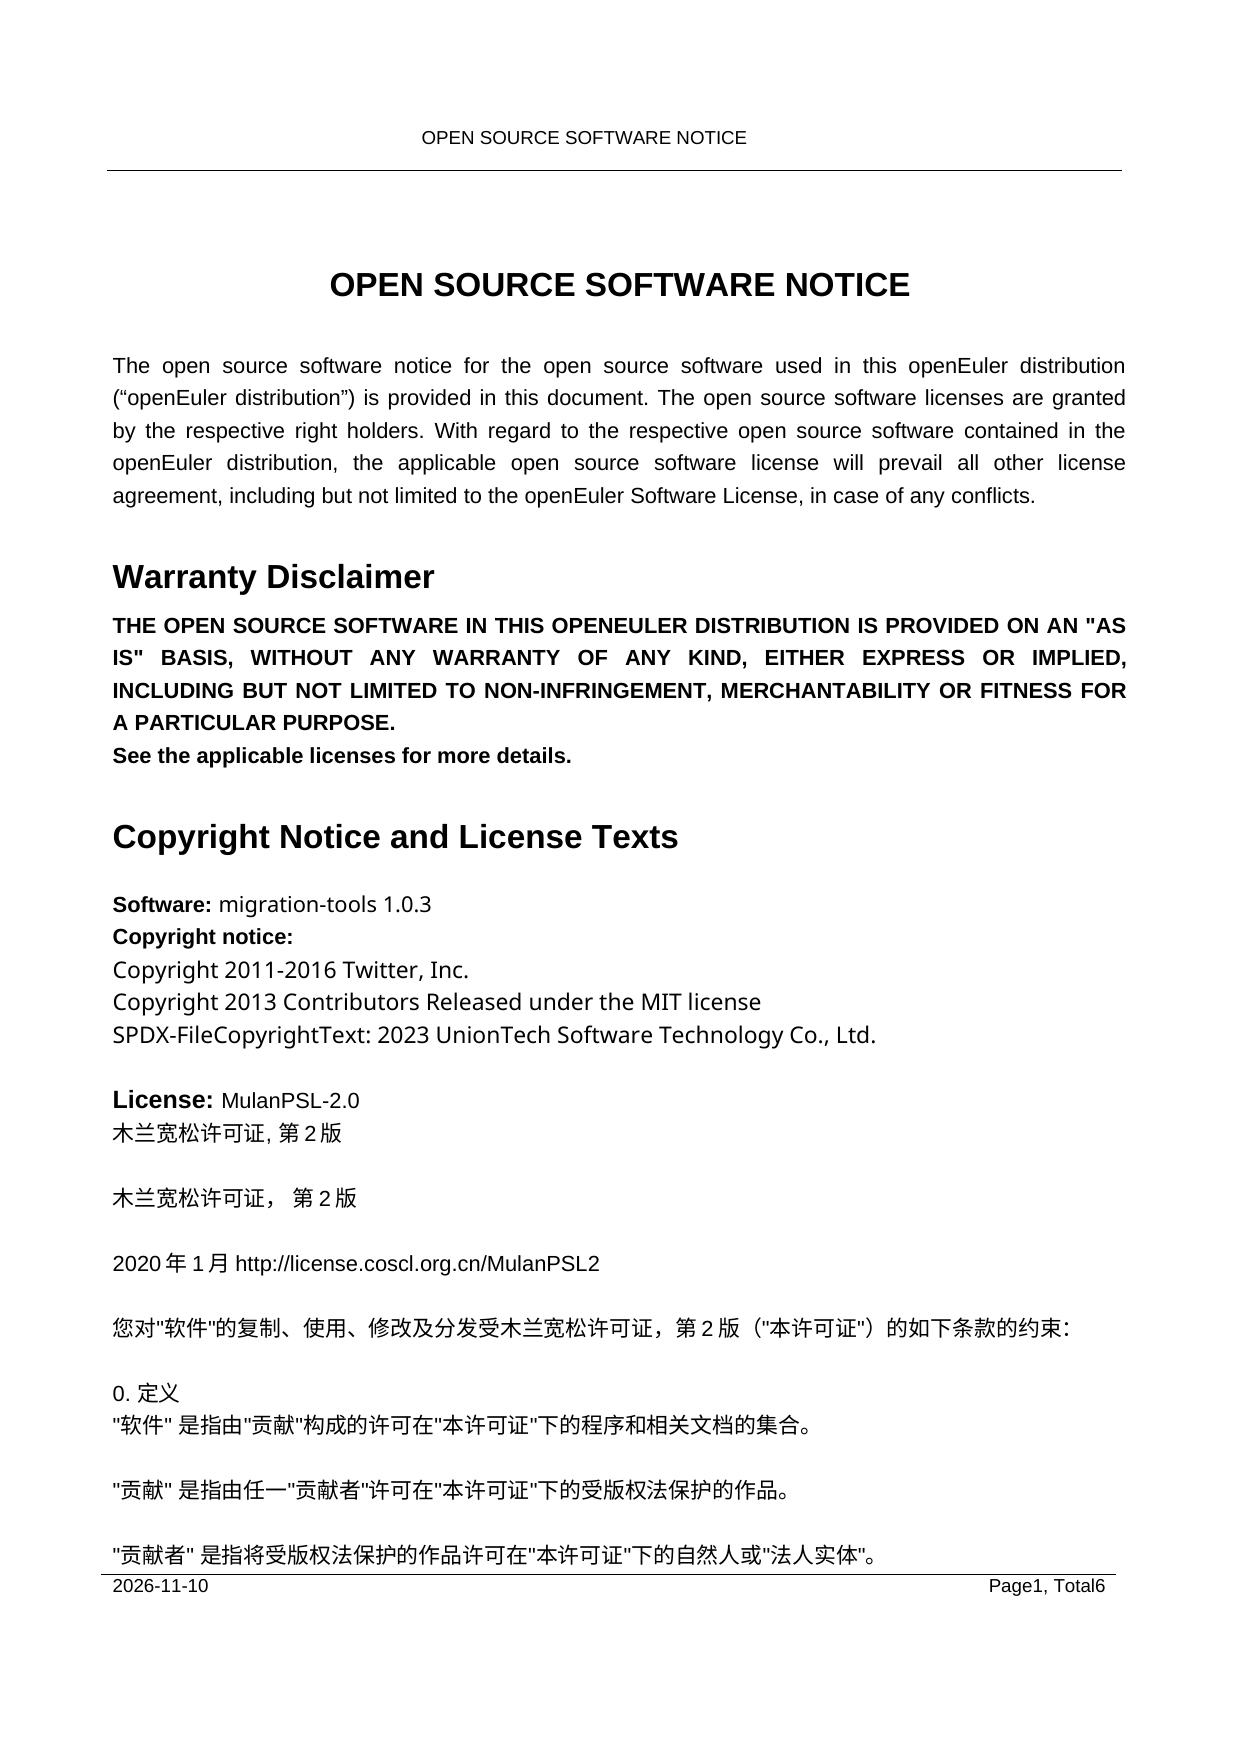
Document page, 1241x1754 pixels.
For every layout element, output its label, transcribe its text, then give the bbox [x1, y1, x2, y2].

text 木兰宽松许可证， 第2版 [112, 1181, 1128, 1213]
text 您对"软件"的复制、使用、修改及分发受木兰宽松许可证，第2版（"本许可证"）的如下条款的约束： [112, 1311, 1128, 1343]
text THE OPEN SOURCE SOFTWARE IN THIS OPENEULER DISTRIBUTION IS PROVIDED ON AN "AS IS" BASIS, WITHOUT ANY WARRANTY OF ANY KIND, EITHER EXPRESS OR IMPLIED, INCLUDING BUT NOT LIMITED TO NON-INFRINGEMENT, MERCHANTABILITY OR FITNESS FOR A PARTICULAR PURPOSE. See the applicable licenses for more details. [112, 609, 1128, 771]
text 2020年1月 http://license.coscl.org.cn/MulanPSL2 [112, 1246, 1128, 1278]
text 木兰宽松许可证, 第2版 [112, 1116, 1128, 1148]
text OPEN SOURCE SOFTWARE NOTICE [112, 251, 1128, 316]
text "贡献者" 是指将受版权法保护的作品许可在"本许可证"下的自然人或"法人实体"。 [112, 1538, 1128, 1571]
text "软件" 是指由"贡献"构成的许可在"本许可证"下的程序和相关文档的集合。 [112, 1408, 1128, 1441]
text Copyright 2011-2016 Twitter, Inc. Copyright 2013 Contributors Released under the MIT license SPDX-FileCopyrightText: 2023 UnionTech Software Technology Co., Ltd. [112, 953, 1128, 1083]
text Warranty Disclaimer [112, 544, 1128, 609]
text License: MulanPSL-2.0 [112, 1083, 1128, 1116]
text 0. 定义 [112, 1376, 1128, 1408]
text Software: migration-tools 1.0.3 [112, 888, 1128, 921]
text Copyright Notice and License Texts [112, 804, 1128, 869]
text The open source software notice for the open source software used in this openEuler distribution (“openEuler distribution”) is provided in this document. The open source software licenses are granted by the respective right holders. With regard to the respective open source software contained in the openEuler distribution, the applicable open source software license will prevail all other license agreement, including but not limited to the openEuler Software License, in case of any conflicts. [112, 349, 1128, 511]
text Copyright notice: [112, 921, 1128, 953]
text "贡献" 是指由任一"贡献者"许可在"本许可证"下的受版权法保护的作品。 [112, 1473, 1128, 1506]
